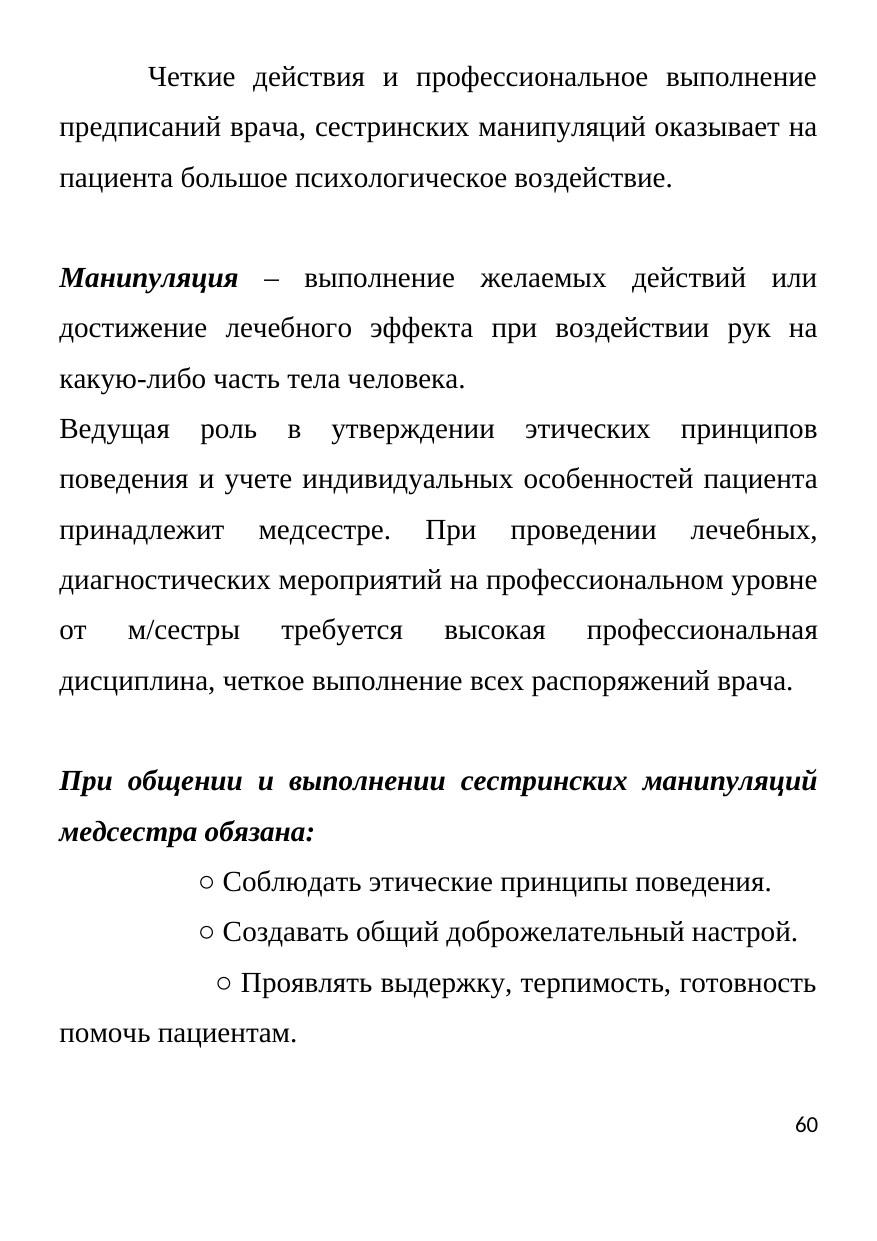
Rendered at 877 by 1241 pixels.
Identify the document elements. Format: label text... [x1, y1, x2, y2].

text Манипуляция – выполнение желаемых действий или достижение лечебного эффекта при воздействии рук на какую-либо часть тела человека. [59, 260, 818, 394]
text ○ Создавать общий доброжелательный настрой. [59, 914, 818, 948]
text При общении и выполнении сестринских манипуляций медсестра обязана: [59, 763, 818, 847]
text Ведущая роль в утверждении этических принципов поведения и учете индивидуальных особенностей пациента принадлежит медсестре. При проведении лечебных, диагностических мероприятий на профессиональном уровне от м/сестры требуется высокая профессиональная дисциплина, четкое выполнение всех распоряжений врача. [59, 411, 818, 696]
text Четкие действия и профессиональное выполнение предписаний врача, сестринских манипуляций оказывает на пациента большое психологическое воздействие. [59, 59, 818, 193]
text ○ Проявлять выдержку, терпимость, готовность помочь пациентам. [59, 965, 818, 1048]
text ○ Соблюдать этические принципы поведения. [59, 864, 818, 898]
